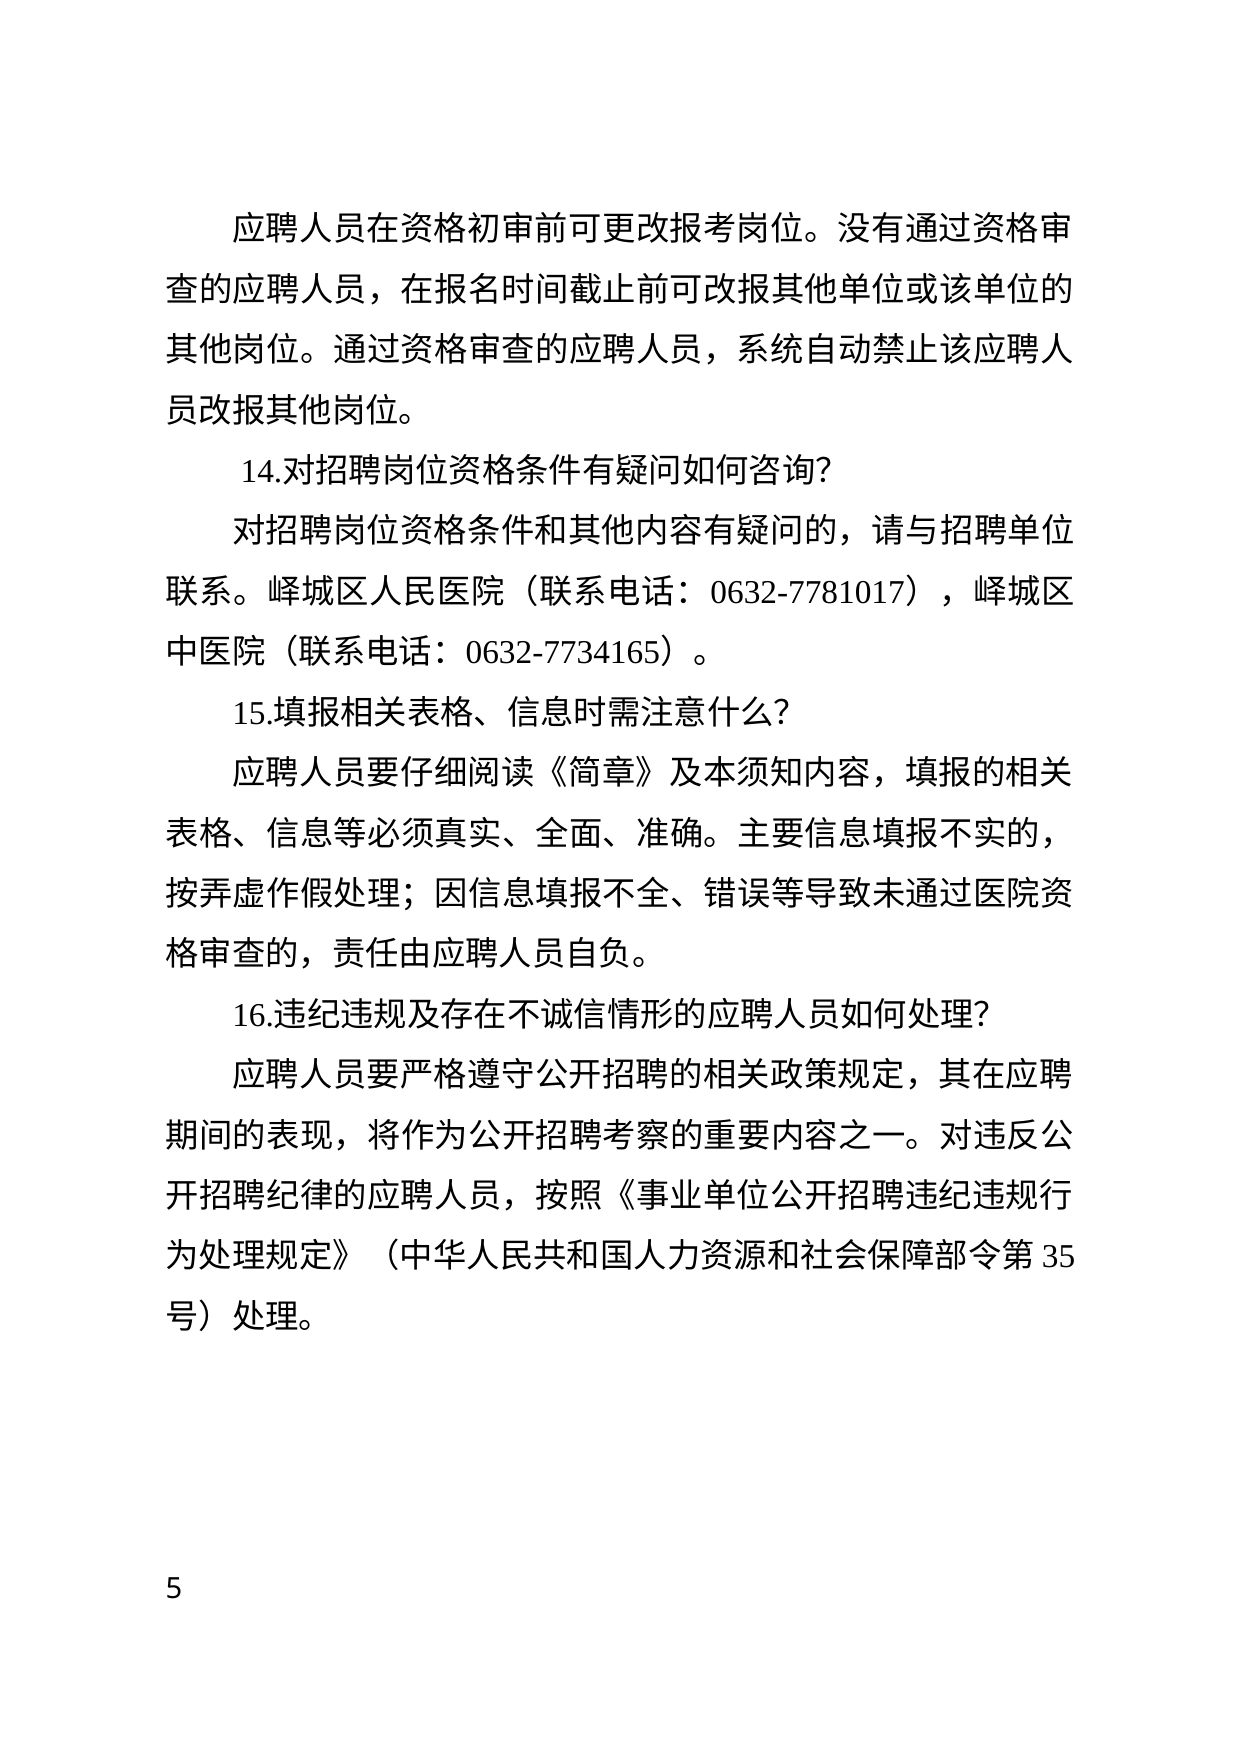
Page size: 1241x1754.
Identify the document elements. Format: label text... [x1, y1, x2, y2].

text 对招聘岗位资格条件和其他内容有疑问的，请与招聘单位联系。峄城区人民医院（联系电话：0632-7781017），峄城区中医院（联系电话：0632-7734165）。 [165, 494, 1075, 676]
text 应聘人员在资格初审前可更改报考岗位。没有通过资格审查的应聘人员，在报名时间截止前可改报其他单位或该单位的其他岗位。通过资格审查的应聘人员，系统自动禁止该应聘人员改报其他岗位。 [165, 192, 1075, 434]
text 应聘人员要严格遵守公开招聘的相关政策规定，其在应聘期间的表现，将作为公开招聘考察的重要内容之一。对违反公开招聘纪律的应聘人员，按照《事业单位公开招聘违纪违规行为处理规定》（中华人民共和国人力资源和社会保障部令第35号）处理。 [165, 1038, 1075, 1340]
text 16.违纪违规及存在不诚信情形的应聘人员如何处理？ [165, 978, 1075, 1038]
text 应聘人员要仔细阅读《简章》及本须知内容，填报的相关表格、信息等必须真实、全面、准确。主要信息填报不实的，按弄虚作假处理；因信息填报不全、错误等导致未通过医院资格审查的，责任由应聘人员自负。 [165, 736, 1075, 978]
text 14.对招聘岗位资格条件有疑问如何咨询？ [165, 434, 1075, 494]
text 15.填报相关表格、信息时需注意什么？ [165, 676, 1075, 736]
